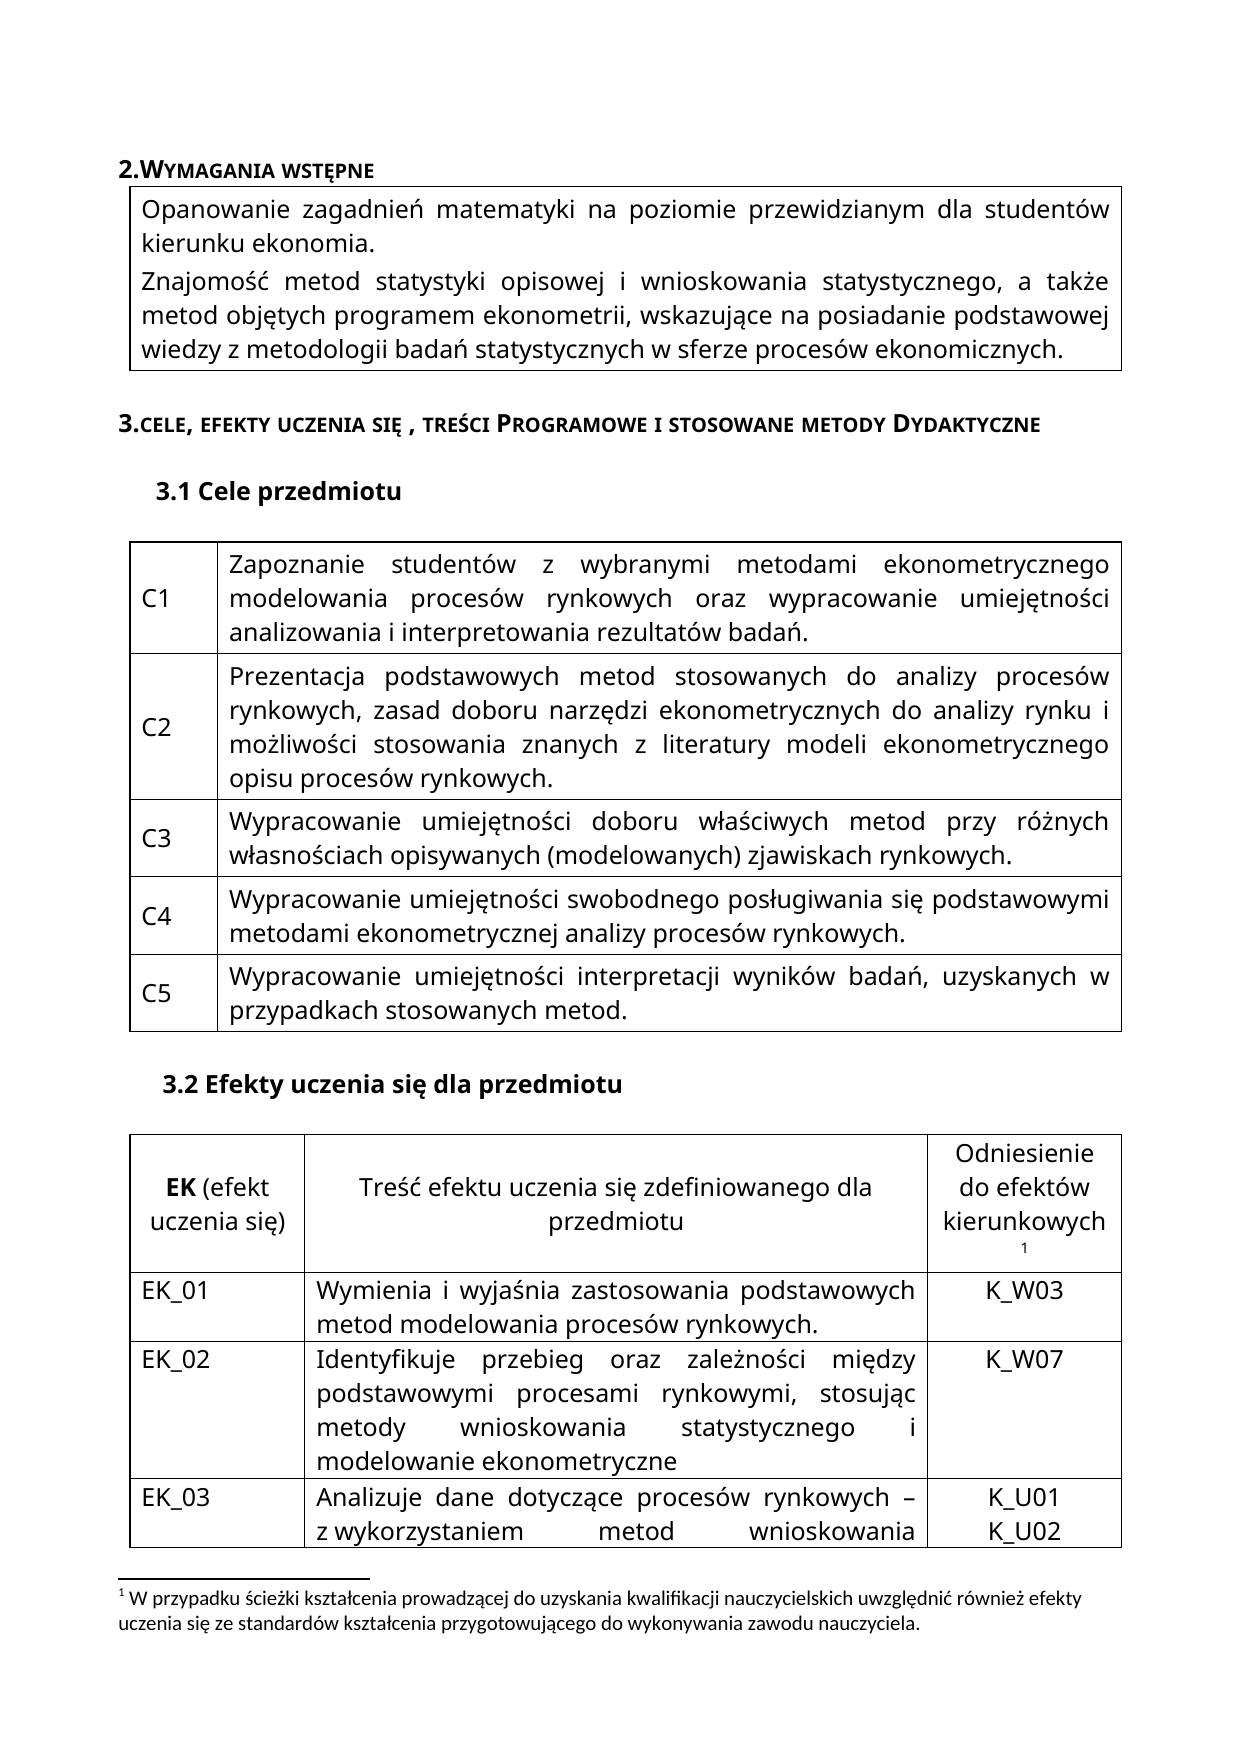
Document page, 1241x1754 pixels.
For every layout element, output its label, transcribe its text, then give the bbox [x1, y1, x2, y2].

text 3.1 Cele przedmiotu [156, 473, 1122, 507]
table_cell Prezentacja podstawowych metod stosowanych do analizy procesów rynkowych, zasad doboru narzędzi ekonometrycznych do analizy rynku i możliwości stosowania znanych z literatury modeli ekonometrycznego opisu procesów rynkowych. [218, 654, 1121, 799]
table_cell Wymienia i wyjaśnia zastosowania podstawowych metod modelowania procesów rynkowych. [305, 1273, 927, 1341]
text 2.Wymagania wstępne [118, 152, 1122, 186]
table_cell Wypracowanie umiejętności swobodnego posługiwania się podstawowymi metodami ekonometrycznej analizy procesów rynkowych. [218, 877, 1121, 954]
table_cell C2 [131, 654, 217, 799]
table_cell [305, 1479, 927, 1547]
table_cell C3 [131, 800, 217, 876]
table_cell C5 [131, 955, 217, 1031]
table_header Treść efektu uczenia się zdefiniowanego dla przedmiotu [305, 1135, 927, 1272]
text 3.cele, efekty uczenia się , treści Programowe i stosowane metody Dydaktyczne [118, 405, 1122, 439]
table_header Odniesienie do efektów kierunkowych [928, 1135, 1121, 1272]
table_cell EK_01 [131, 1273, 304, 1341]
table_header EK (efekt uczenia się) [131, 1135, 304, 1272]
text 3.2 Efekty uczenia się dla przedmiotu [162, 1066, 1122, 1100]
table_cell EK_02 [131, 1342, 304, 1478]
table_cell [928, 1479, 1121, 1547]
table_header C1 [131, 543, 217, 653]
table_cell K_W07 [928, 1342, 1121, 1478]
table_cell Wypracowanie umiejętności doboru właściwych metod przy różnych własnościach opisywanych (modelowanych) zjawiskach rynkowych. [218, 800, 1121, 876]
table_cell C4 [131, 877, 217, 954]
table_cell Wypracowanie umiejętności interpretacji wyników badań, uzyskanych w przypadkach stosowanych metod. [218, 955, 1121, 1031]
table_header Opanowanie zagadnień matematyki na poziomie przewidzianym dla studentów kierunku ekonomia. Znajomość metod statystyki opisowej i wnioskowania statystycznego, a także metod objętych programem ekonometrii, wskazujące na posiadanie podstawowej wiedzy z metodologii badań statystycznych w sferze procesów ekonomicznych. [131, 187, 1121, 370]
table_cell Identyfikuje przebieg oraz zależności między podstawowymi procesami rynkowymi, stosując metody wnioskowania statystycznego i modelowanie ekonometryczne [305, 1342, 927, 1478]
table_cell K_W03 [928, 1273, 1121, 1341]
table_header Zapoznanie studentów z wybranymi metodami ekonometrycznego modelowania procesów rynkowych oraz wypracowanie umiejętności analizowania i interpretowania rezultatów badań. [218, 543, 1121, 653]
table_cell EK_03 [131, 1479, 304, 1547]
